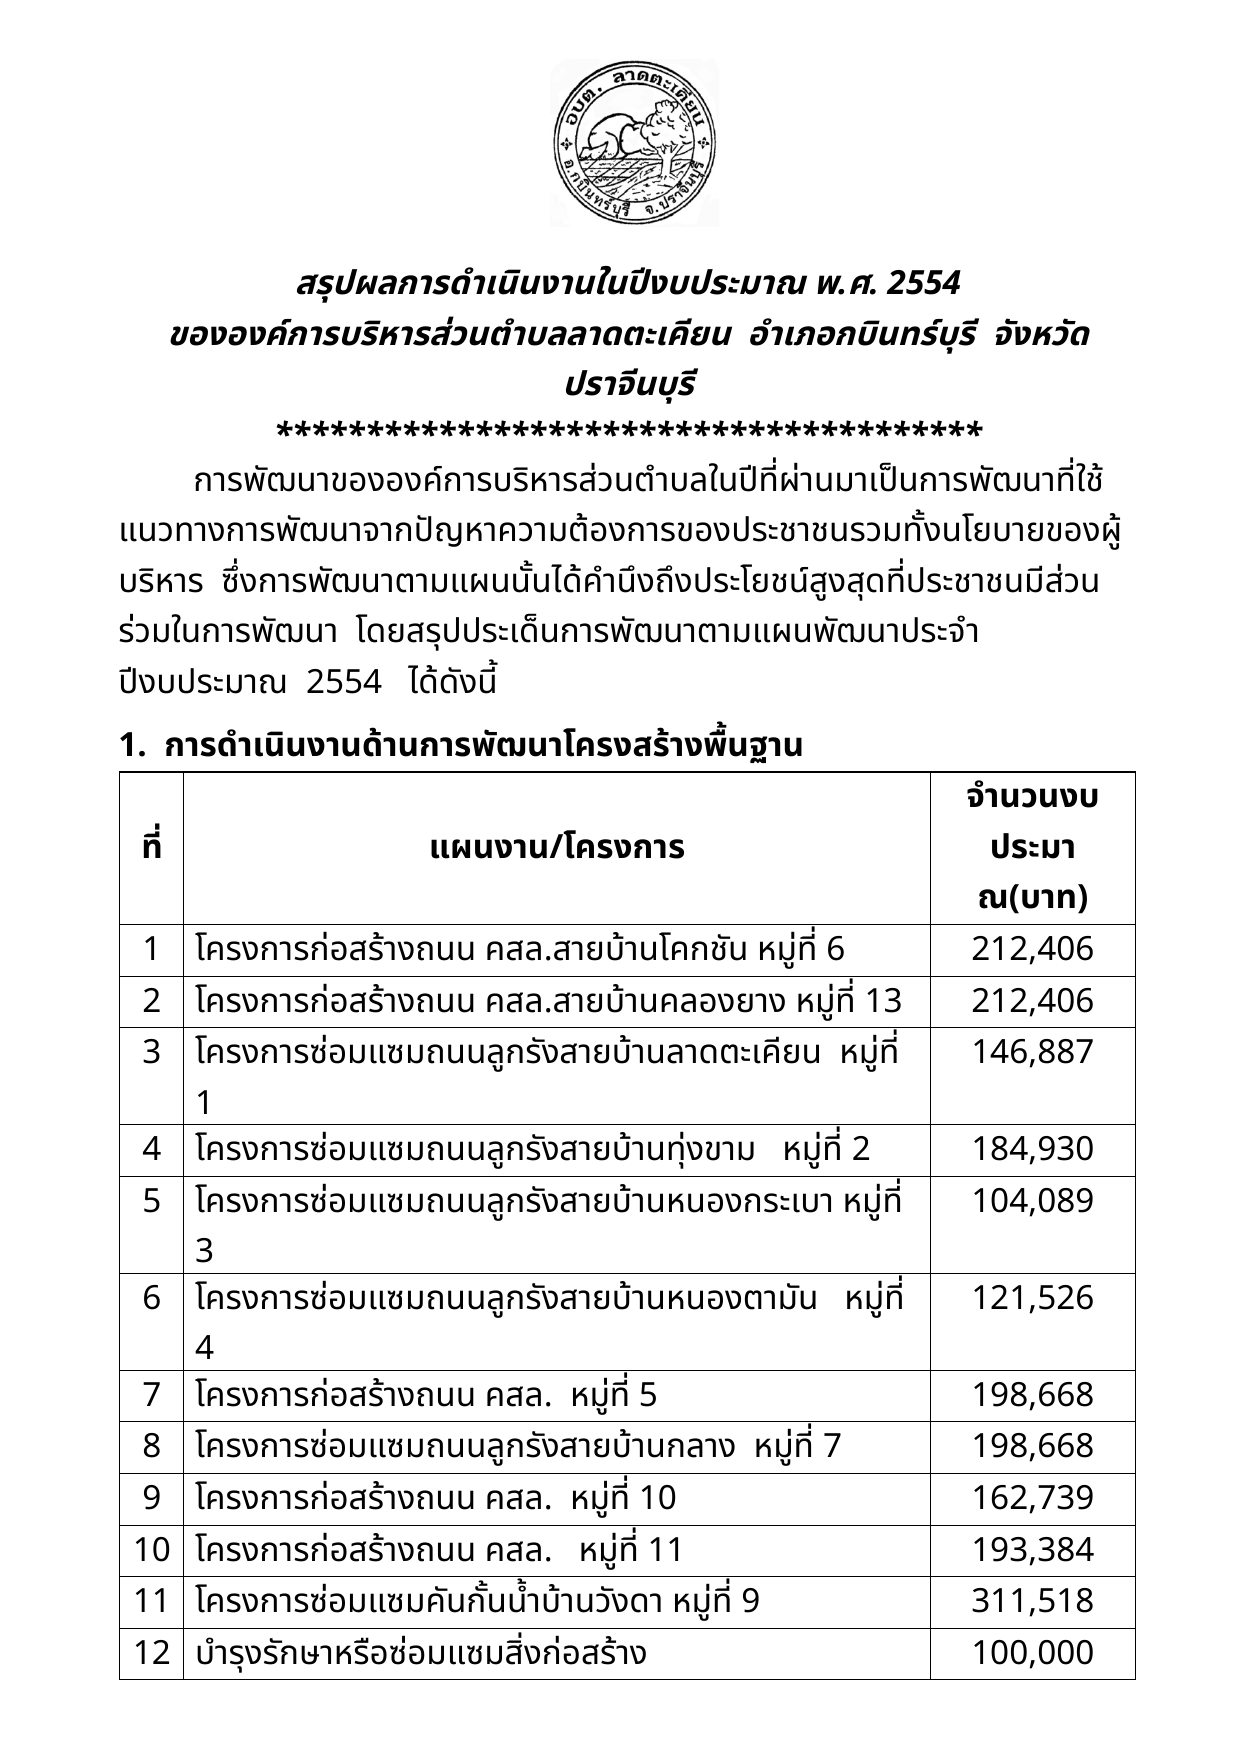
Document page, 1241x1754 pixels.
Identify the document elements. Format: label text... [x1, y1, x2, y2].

table_header แผนงาน/โครงการ [184, 773, 930, 924]
table_cell โครงการก่อสร้างถนน คสล.สายบ้านคลองยาง หมู่ที่ 13 [184, 977, 930, 1027]
table_cell 6 [120, 1274, 183, 1369]
table_cell 162,739 [931, 1474, 1135, 1524]
table_cell โครงการซ่อมแซมคันกั้นน้ำบ้านวังดา หมู่ที่ 9 [184, 1577, 930, 1628]
table_cell 8 [120, 1422, 183, 1473]
picture [550, 59, 720, 227]
table_cell โครงการซ่อมแซมถนนลูกรังสายบ้านหนองกระเบา หมู่ที่ 3 [184, 1177, 930, 1273]
table_cell 198,668 [931, 1371, 1135, 1421]
table_cell 146,887 [931, 1028, 1135, 1124]
table_cell โครงการก่อสร้างถนน คสล.สายบ้านโคกชัน หมู่ที่ 6 [184, 925, 930, 976]
table_header ที่ [120, 773, 183, 924]
table_cell บำรุงรักษาหรือซ่อมแซมสิ่งก่อสร้าง [184, 1629, 930, 1679]
table_cell 121,526 [931, 1274, 1135, 1369]
text *************************************** [118, 411, 1137, 456]
text การพัฒนาขององค์การบริหารส่วนตำบลในปีที่ผ่านมาเป็นการพัฒนาที่ใช้แนวทางการพัฒนาจากปัญหาความต้องการของประชาชนรวมทั้งนโยบายของผู้บริหาร ซึ่งการพัฒนาตามแผนนั้นได้คำนึงถึงประโยชน์สูงสุดที่ประชาชนมีส่วนร่วมในการพัฒนา โดยสรุปประเด็นการพัฒนาตามแผนพัฒนาประจำปีงบประมาณ 2554 ได้ดังนี้ [118, 456, 1137, 708]
table_cell 212,406 [931, 977, 1135, 1027]
table_cell โครงการก่อสร้างถนน คสล. หมู่ที่ 10 [184, 1474, 930, 1524]
table_cell 193,384 [931, 1526, 1135, 1576]
table_cell 3 [120, 1028, 183, 1124]
text ขององค์การบริหารส่วนตำบลลาดตะเคียน อำเภอกบินทร์บุรี จังหวัดปราจีนบุรี [118, 310, 1137, 411]
table_cell โครงการซ่อมแซมถนนลูกรังสายบ้านกลาง หมู่ที่ 7 [184, 1422, 930, 1473]
table_cell โครงการก่อสร้างถนน คสล. หมู่ที่ 5 [184, 1371, 930, 1421]
table_cell 184,930 [931, 1125, 1135, 1176]
text สรุปผลการดำเนินงานในปีงบประมาณ พ.ศ. 2554 [118, 259, 1137, 310]
table_header จำนวนงบประมาณ(บาท) [931, 773, 1135, 924]
table_cell 11 [120, 1577, 183, 1628]
table_cell 212,406 [931, 925, 1135, 976]
table_cell 2 [120, 977, 183, 1027]
table_cell 100,000 [931, 1629, 1135, 1679]
table_cell 4 [120, 1125, 183, 1176]
table_cell 10 [120, 1526, 183, 1576]
table_cell โครงการซ่อมแซมถนนลูกรังสายบ้านหนองตามัน หมู่ที่ 4 [184, 1274, 930, 1369]
table_cell 198,668 [931, 1422, 1135, 1473]
table_cell 5 [120, 1177, 183, 1273]
table_cell 7 [120, 1371, 183, 1421]
table_cell โครงการก่อสร้างถนน คสล. หมู่ที่ 11 [184, 1526, 930, 1576]
table_cell 12 [120, 1629, 183, 1679]
text 1. การดำเนินงานด้านการพัฒนาโครงสร้างพื้นฐาน [118, 721, 1137, 771]
table_cell โครงการซ่อมแซมถนนลูกรังสายบ้านลาดตะเคียน หมู่ที่ 1 [184, 1028, 930, 1124]
table_cell 9 [120, 1474, 183, 1524]
table_cell โครงการซ่อมแซมถนนลูกรังสายบ้านทุ่งขาม หมู่ที่ 2 [184, 1125, 930, 1176]
table_cell 311,518 [931, 1577, 1135, 1628]
table_cell 104,089 [931, 1177, 1135, 1273]
table_cell 1 [120, 925, 183, 976]
